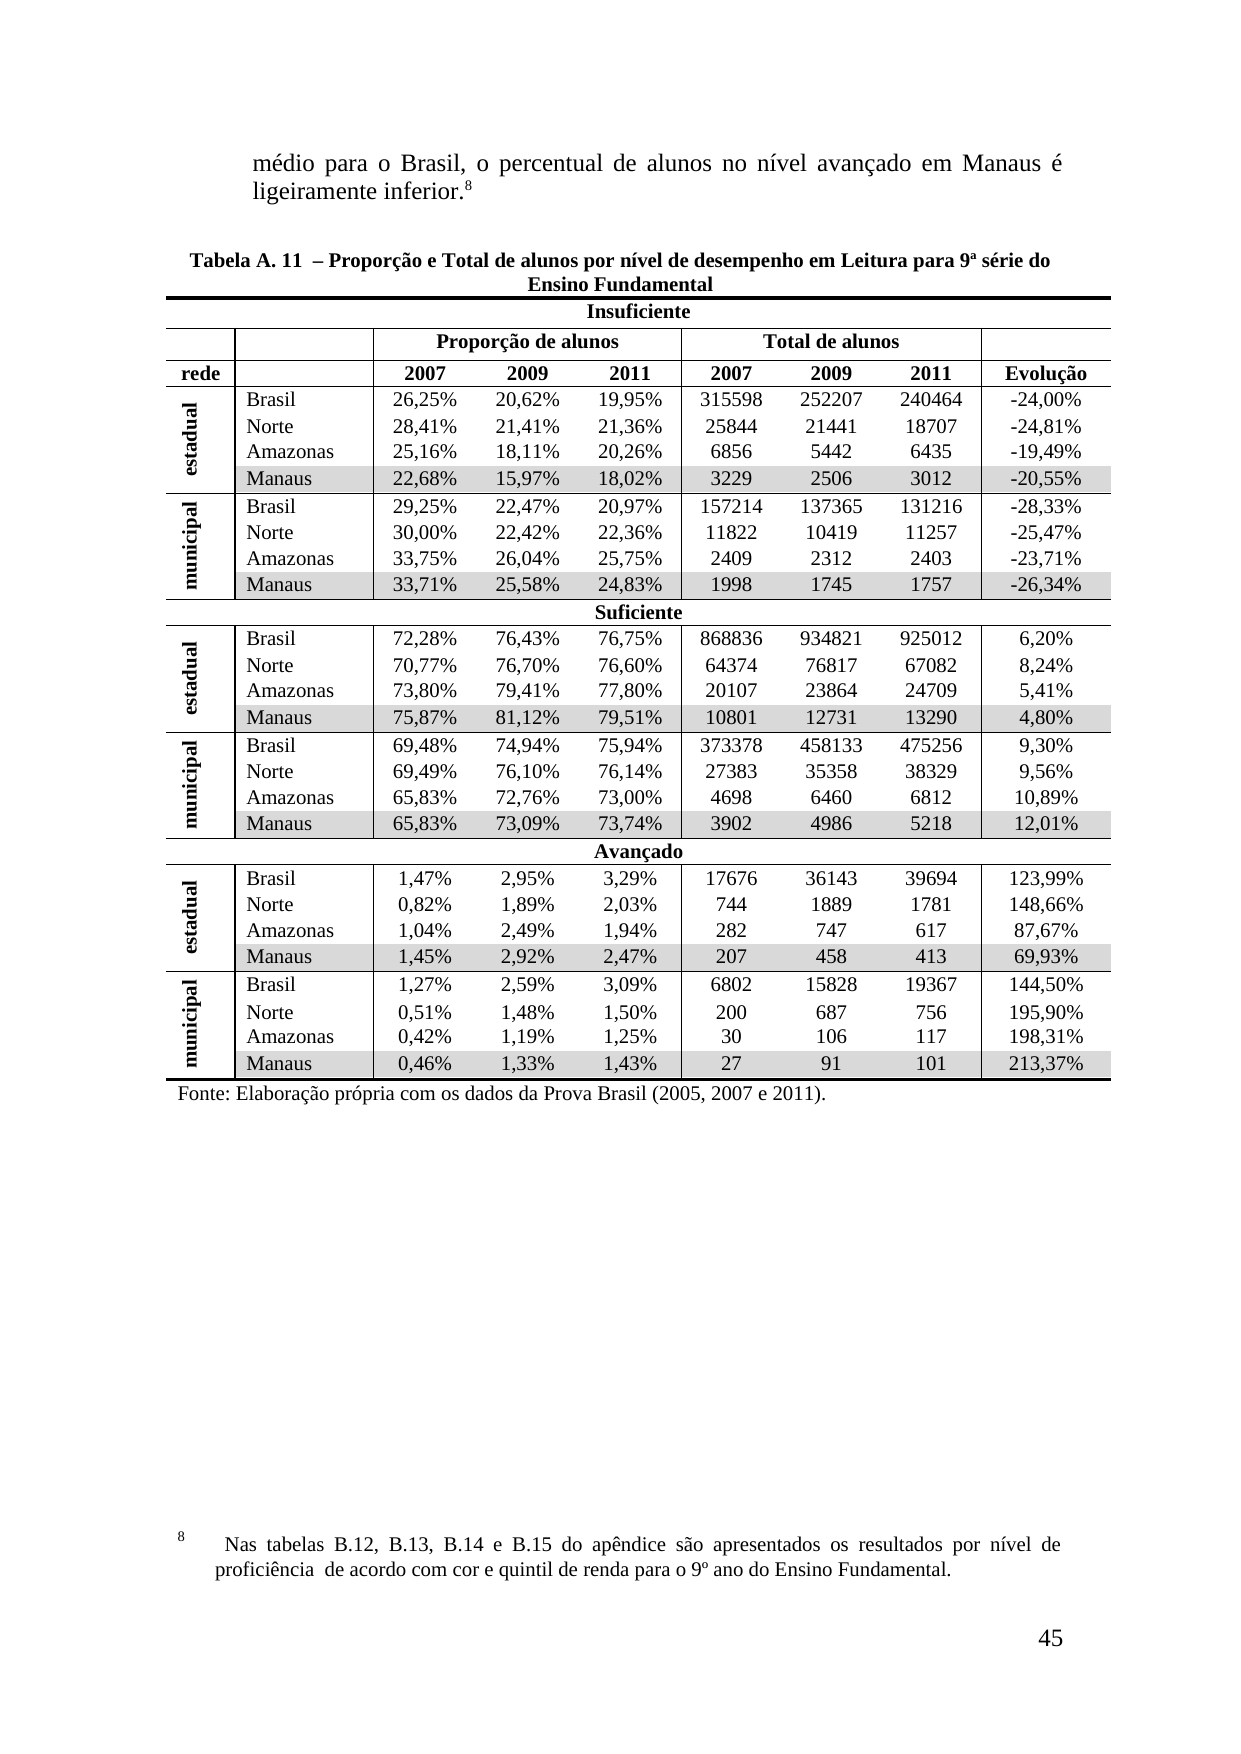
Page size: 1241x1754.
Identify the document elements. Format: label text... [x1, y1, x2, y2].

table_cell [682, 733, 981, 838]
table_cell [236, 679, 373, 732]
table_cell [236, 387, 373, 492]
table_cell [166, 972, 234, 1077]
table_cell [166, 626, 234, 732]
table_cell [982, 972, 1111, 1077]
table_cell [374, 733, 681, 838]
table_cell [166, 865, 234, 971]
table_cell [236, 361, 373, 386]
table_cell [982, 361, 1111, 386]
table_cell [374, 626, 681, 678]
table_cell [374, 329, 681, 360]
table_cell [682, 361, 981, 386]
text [252, 148, 1063, 205]
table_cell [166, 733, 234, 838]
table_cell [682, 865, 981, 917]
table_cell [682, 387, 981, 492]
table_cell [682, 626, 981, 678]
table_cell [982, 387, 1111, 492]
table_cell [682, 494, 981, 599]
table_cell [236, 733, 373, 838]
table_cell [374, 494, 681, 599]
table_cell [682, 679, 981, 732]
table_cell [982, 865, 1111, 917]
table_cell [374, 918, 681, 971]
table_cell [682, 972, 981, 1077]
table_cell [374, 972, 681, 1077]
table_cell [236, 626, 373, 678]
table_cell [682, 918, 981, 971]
text Fonte: Elaboração própria com os dados da Prova Brasil (2005, 2007 e 2011). [177, 1081, 1063, 1105]
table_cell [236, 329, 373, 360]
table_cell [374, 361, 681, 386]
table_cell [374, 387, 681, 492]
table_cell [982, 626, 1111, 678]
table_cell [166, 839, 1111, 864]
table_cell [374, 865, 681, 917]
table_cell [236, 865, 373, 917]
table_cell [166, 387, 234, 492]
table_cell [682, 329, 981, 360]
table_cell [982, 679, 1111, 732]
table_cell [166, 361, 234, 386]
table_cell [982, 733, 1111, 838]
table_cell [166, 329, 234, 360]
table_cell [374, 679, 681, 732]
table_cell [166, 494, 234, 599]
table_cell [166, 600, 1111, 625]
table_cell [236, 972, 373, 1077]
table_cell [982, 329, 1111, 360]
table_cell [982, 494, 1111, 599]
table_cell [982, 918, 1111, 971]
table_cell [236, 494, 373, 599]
text Tabela A. 11 – Proporção e Total de alunos por nível de desempenho em Leitura para 9ª série do Ensino Fundamental [177, 248, 1063, 296]
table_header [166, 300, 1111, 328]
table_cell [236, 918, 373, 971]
